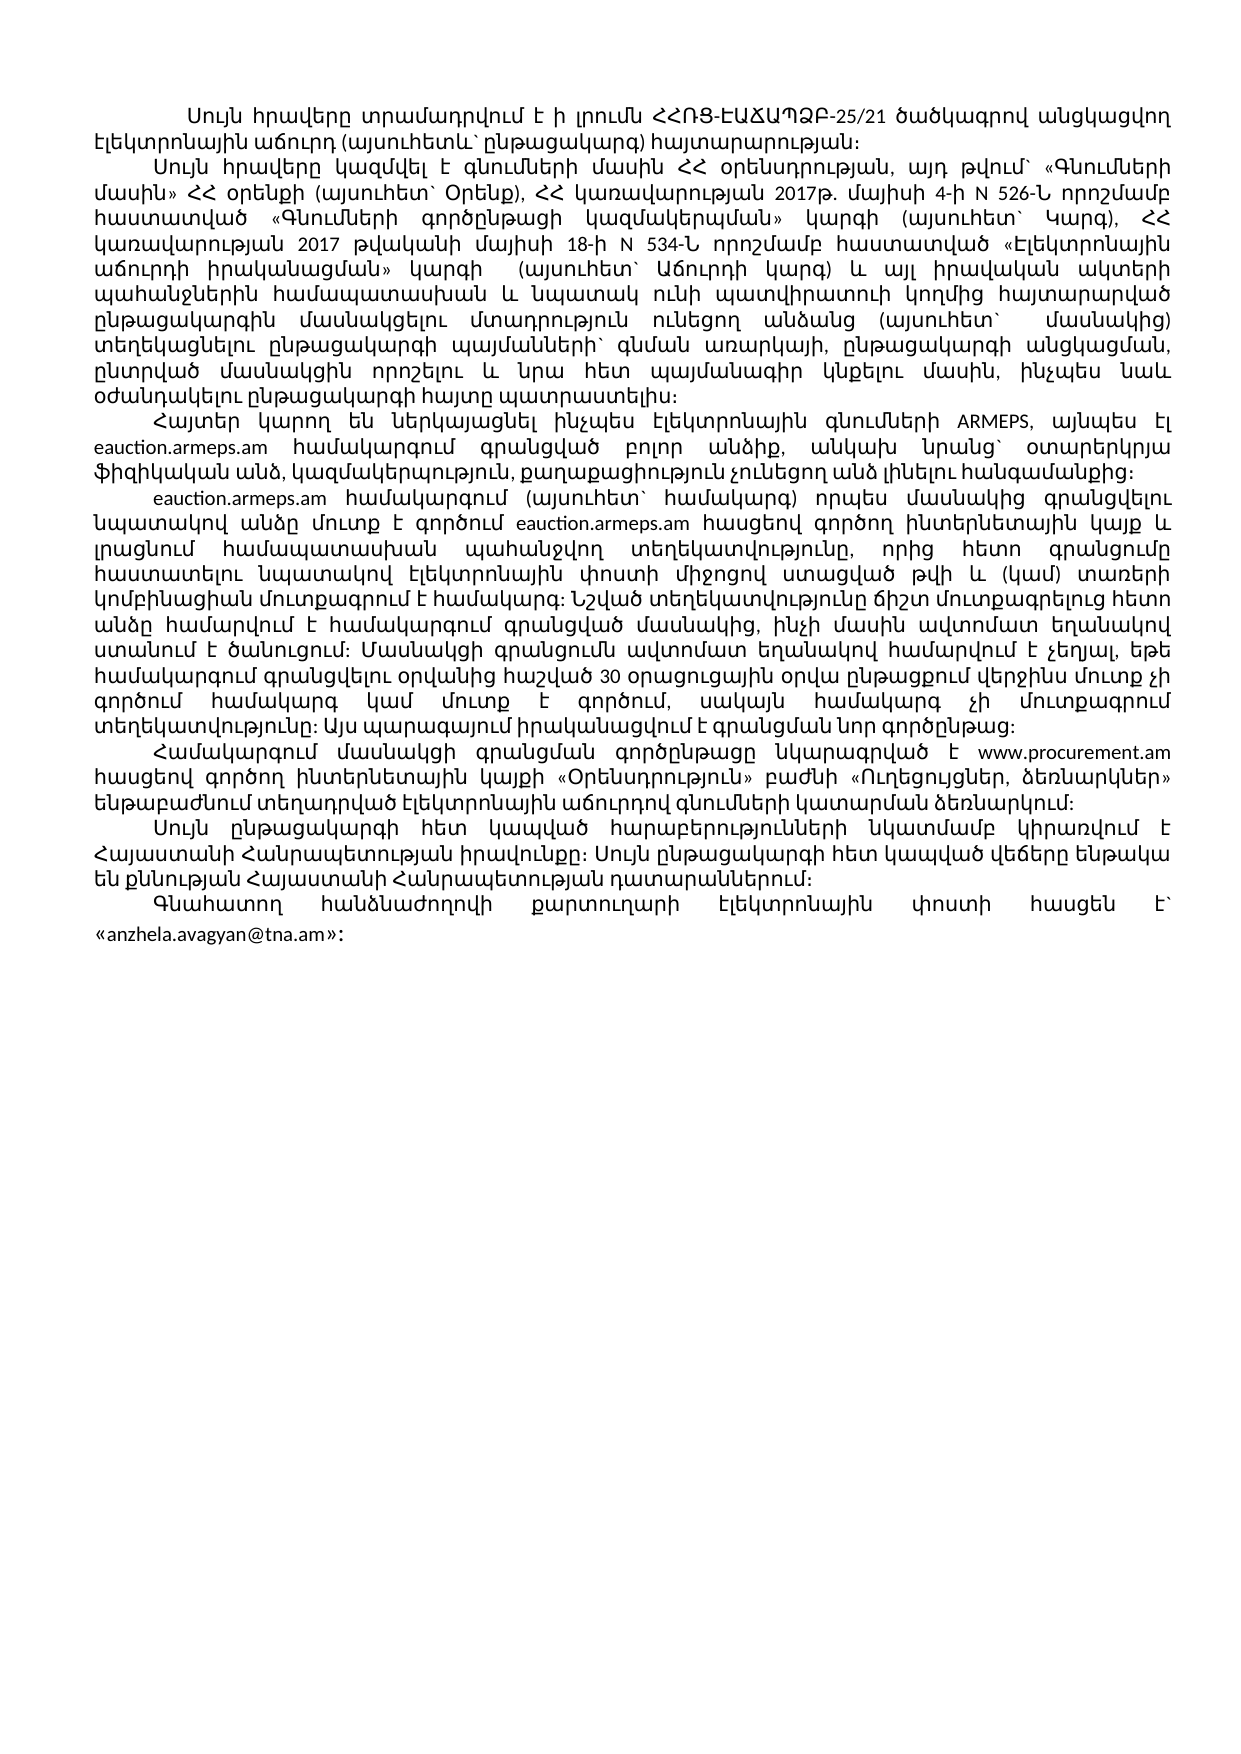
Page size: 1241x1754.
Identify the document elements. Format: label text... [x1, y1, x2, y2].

text Համակարգում մասնակցի գրանցման գործընթացը նկարագրված է www.procurement.am հասցեով գործող ինտերնետային կայքի «Օրենսդրություն» բաժնի «Ուղեցույցներ, ձեռնարկներ» ենթաբաժնում տեղադրված էլեկտրոնային աճուրդով գնումների կատարման ձեռնարկում: [94, 739, 1171, 815]
text Սույն հրավերը կազմվել է գնումների մասին ՀՀ օրենսդրության, այդ թվում` «Գնումների մասին» ՀՀ օրենքի (այսուհետ` Օրենք), ՀՀ կառավարության 2017թ. մայիսի 4-ի N 526-Ն որոշմամբ հաստատված «Գնումների գործընթացի կազմակերպման» կարգի (այսուհետ` Կարգ), ՀՀ կառավարության 2017 թվականի մայիսի 18-ի N 534-Ն որոշմամբ հաստատված «Էլեկտրոնային աճուրդի իրականացման» կարգի (այսուհետ` Աճուրդի կարգ) և այլ իրավական ակտերի պահանջներին համապատասխան և նպատակ ունի պատվիրատուի կողմից հայտարարված ընթացակարգին մասնակցելու մտադրություն ունեցող անձանց (այսուհետ` մասնակից) տեղեկացնելու ընթացակարգի պայմանների` գնման առարկայի, ընթացակարգի անցկացման, ընտրված մասնակցին որոշելու և նրա հետ պայմանագիր կնքելու մասին, ինչպես նաև օժանդակելու ընթացակարգի հայտը պատրաստելիս։ [94, 154, 1171, 409]
text Հայտեր կարող են ներկայացնել ինչպես էլեկտրոնային գնումների ARMEPS, այնպես էլ eauction.armeps.am համակարգում գրանցված բոլոր անձիք, անկախ նրանց` օտարերկրյա ֆիզիկական անձ, կազմակերպություն, քաղաքացիություն չունեցող անձ լինելու հանգամանքից։ [94, 409, 1171, 485]
text Սույն ընթացակարգի հետ կապված հարաբերությունների նկատմամբ կիրառվում է Հայաստանի Հանրապետության իրավունքը։ Սույն ընթացակարգի հետ կապված վեճերը ենթակա են քննության Հայաստանի Հանրապետության դատարաններում։ [94, 815, 1171, 892]
text Գնահատող հանձնաժողովի քարտուղարի էլեկտրոնային փոստի հասցեն է` «anzhela.avagyan@tna.am»: [94, 892, 1171, 948]
text eauction.armeps.am համակարգում (այսուհետ` համակարգ) որպես մասնակից գրանցվելու նպատակով անձը մուտք է գործում eauction.armeps.am հասցեով գործող ինտերնետային կայք և լրացնում համապատասխան պահանջվող տեղեկատվությունը, որից հետո գրանցումը հաստատելու նպատակով էլեկտրոնային փոստի միջոցով ստացված թվի և (կամ) տառերի կոմբինացիան մուտքագրում է համակարգ: Նշված տեղեկատվությունը ճիշտ մուտքագրելուց հետո անձը համարվում է համակարգում գրանցված մասնակից, ինչի մասին ավտոմատ եղանակով ստանում է ծանուցում: Մասնակցի գրանցումն ավտոմատ եղանակով համարվում է չեղյալ, եթե համակարգում գրանցվելու օրվանից հաշված 30 օրացուցային օրվա ընթացքում վերջինս մուտք չի գործում համակարգ կամ մուտք է գործում, սակայն համակարգ չի մուտքագրում տեղեկատվությունը: Այս պարագայում իրականացվում է գրանցման նոր գործընթաց: [94, 485, 1171, 739]
text Սույն հրավերը տրամադրվում է ի լրումն ՀՀՌՑ-ԷԱՃԱՊՁԲ-25/21 ծածկագրով անցկացվող էլեկտրոնային աճուրդ (այսուհետև` ընթացակարգ) հայտարարության։ [94, 104, 1171, 154]
